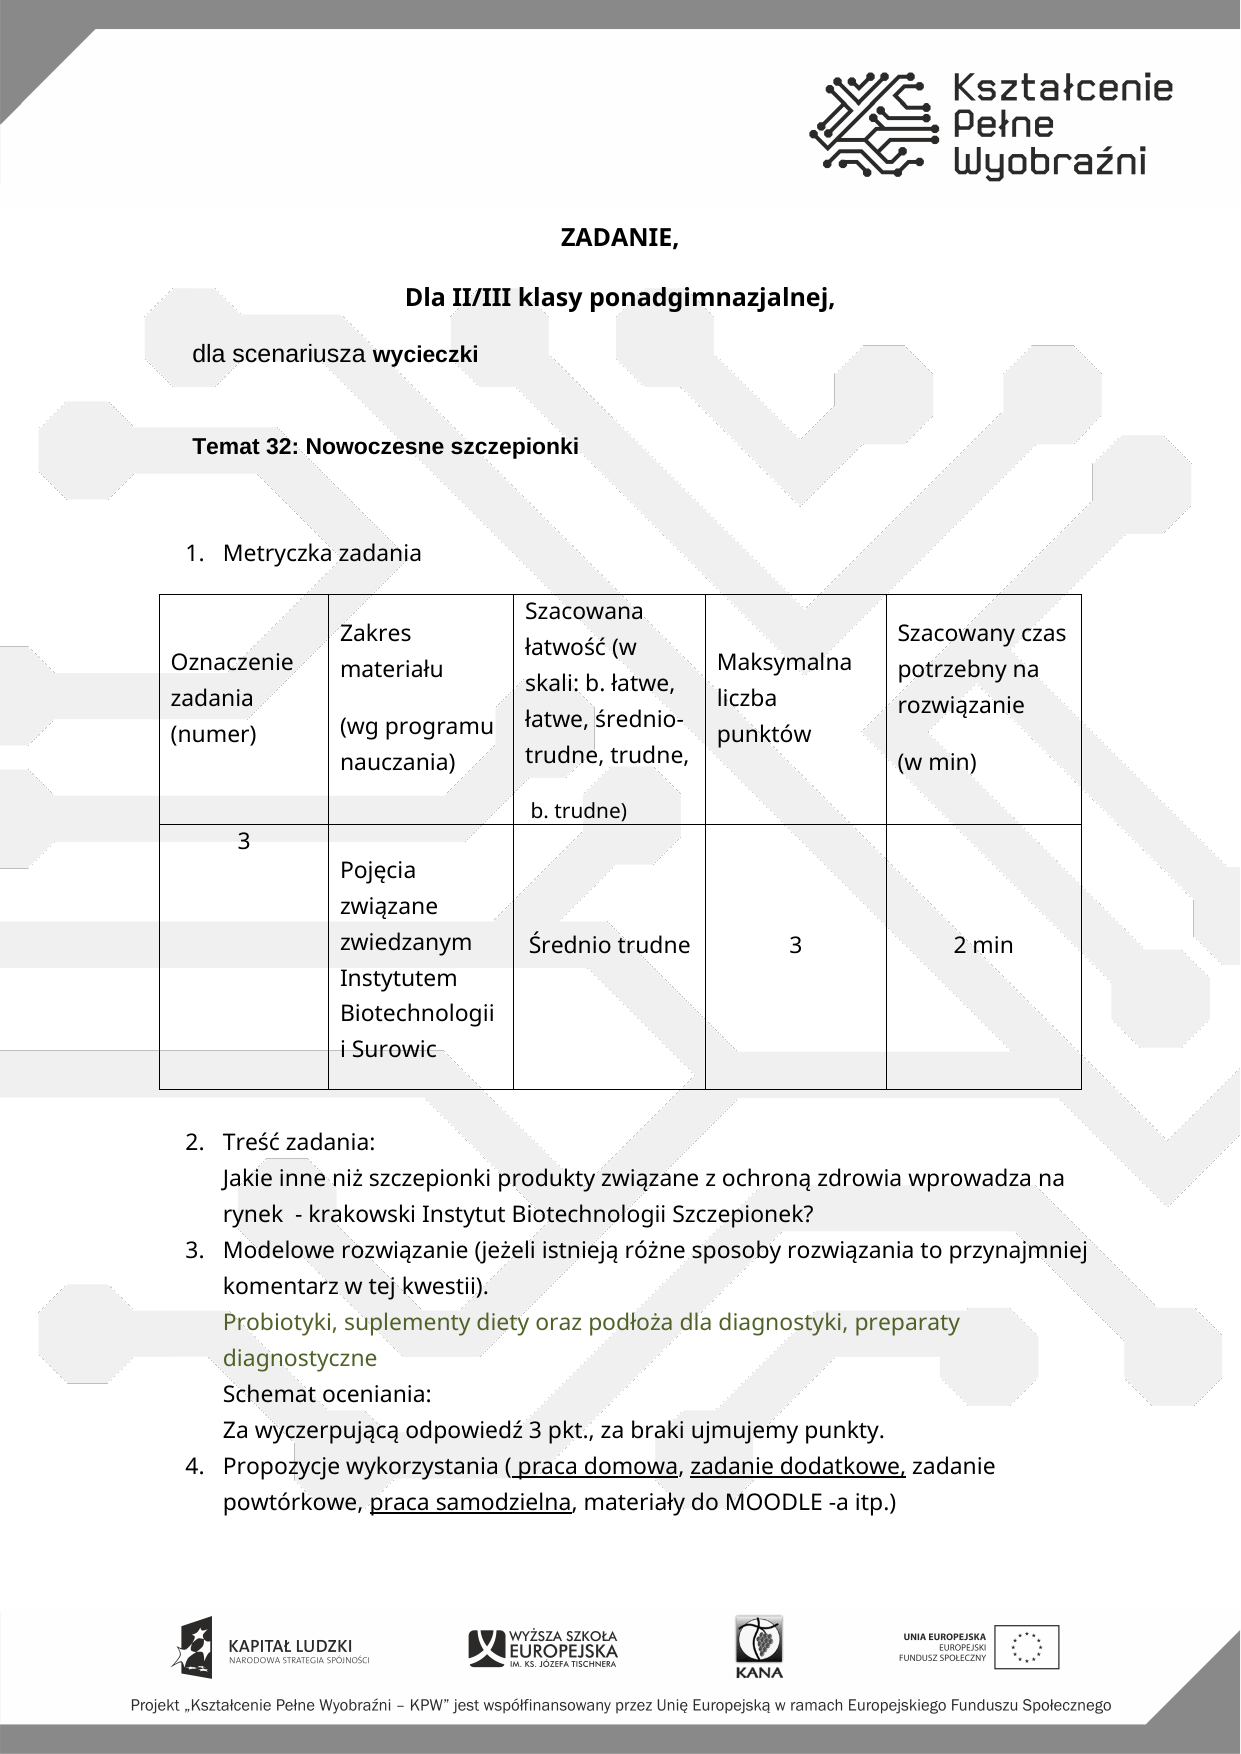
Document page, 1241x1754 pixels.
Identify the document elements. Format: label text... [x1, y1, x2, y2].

picture [0, 1607, 1241, 1754]
list Propozycje wykorzystania ( praca domowa, zadanie dodatkowe, zadanie powtórkowe, praca samodzielna, materiały do MOODLE -a itp.) [185, 1450, 1093, 1517]
table_header Maksymalna liczba punktów [706, 595, 886, 824]
subtitle dla scenariusza wycieczki [148, 339, 1093, 368]
table_header Oznaczenie zadania (numer) [160, 595, 328, 824]
table_cell Średnio trudne [514, 825, 705, 1089]
table_cell 3 [706, 825, 886, 1089]
list Metryczka zadania [185, 537, 1093, 569]
text Temat 32: Nowoczesne szczepionki [192, 433, 1093, 460]
table_cell 2 min [887, 825, 1081, 1089]
picture [0, 0, 1241, 207]
table_cell 3 [160, 825, 328, 1089]
table_cell Pojęcia związane zwiedzanym Instytutem Biotechnologii i Surowic [329, 825, 513, 1089]
list Treść zadania: [185, 1126, 1093, 1157]
list Modelowe rozwiązanie (jeżeli istnieją różne sposoby rozwiązania to przynajmniej komentarz w tej kwestii). [185, 1234, 1093, 1301]
list Za wyczerpującą odpowiedź 3 pkt., za braki ujmujemy punkty. [223, 1414, 1093, 1445]
list Jakie inne niż szczepionki produkty związane z ochroną zdrowia wprowadza na rynek - krakowski Instytut Biotechnologii Szczepionek? [223, 1162, 1093, 1229]
list Probiotyki, suplementy diety oraz podłoża dla diagnostyki, preparaty diagnostyczne [223, 1306, 1093, 1373]
text Dla II/III klasy ponadgimnazjalnej, [148, 279, 1093, 313]
list Schemat oceniania: [223, 1378, 1093, 1409]
picture [0, 288, 1241, 1509]
table_header Szacowany czas potrzebny na rozwiązanie (w min) [887, 595, 1081, 824]
table_header Zakres materiału (wg programu nauczania) [329, 595, 513, 824]
text ZADANIE, [148, 219, 1093, 253]
table_header Szacowana łatwość (w skali: b. łatwe, łatwe, średnio-trudne, trudne, b. trudne) [514, 595, 705, 824]
